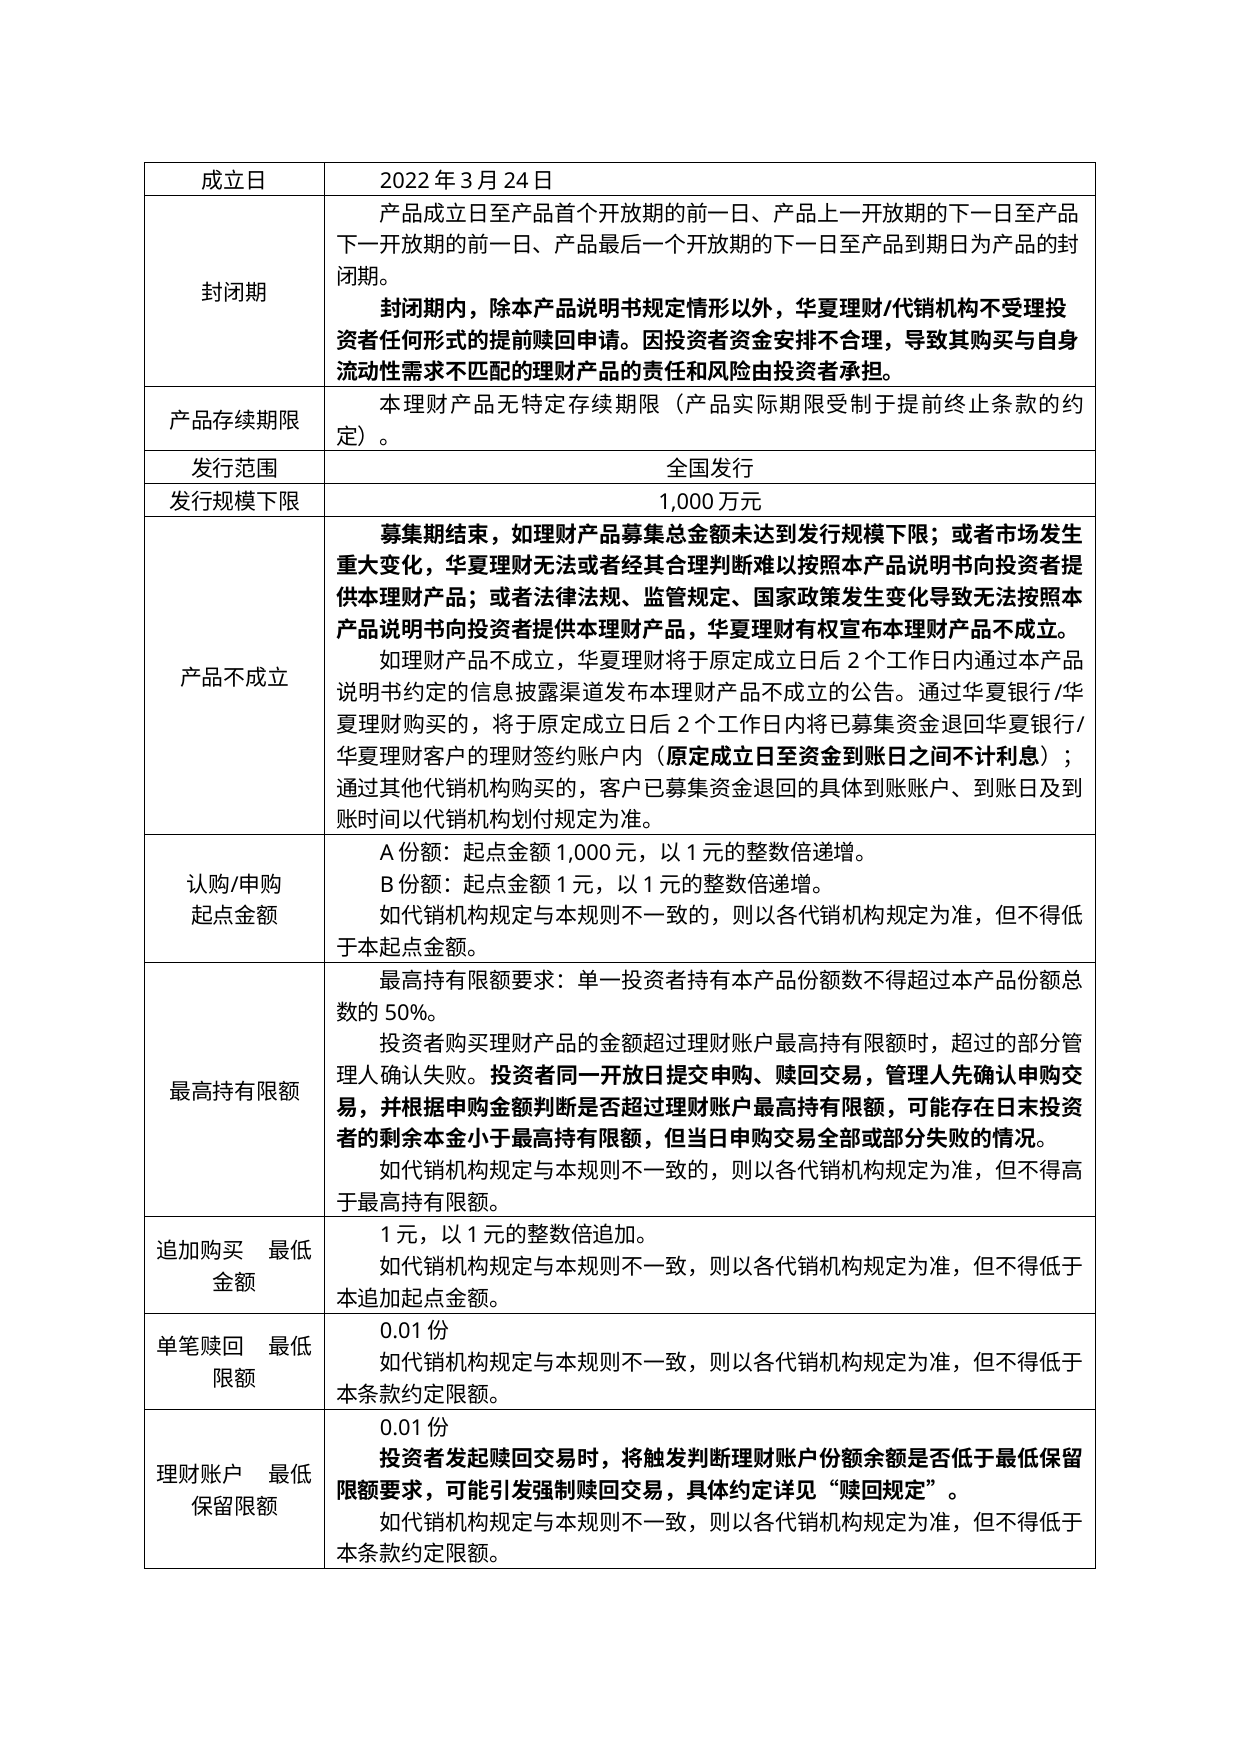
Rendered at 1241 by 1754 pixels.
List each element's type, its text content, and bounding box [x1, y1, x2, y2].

table_cell 0.01份 投资者发起赎回交易时，将触发判断理财账户份额余额是否低于最低保留限额要求，可能引发强制赎回交易，具体约定详见“赎回规定”。 如代销机构规定与本规则不一致，则以各代销机构规定为准，但不得低于本条款约定限额。 [325, 1410, 1095, 1568]
table_cell 1,000万元 [325, 484, 1095, 516]
table_cell 产品存续期限 [145, 387, 324, 450]
table_cell 理财账户 最低保留限额 [145, 1410, 324, 1568]
table_cell 封闭期 [145, 196, 324, 386]
table_cell 最高持有限额 [145, 963, 324, 1216]
table_cell 认购/申购 起点金额 [145, 835, 324, 962]
table_cell 最高持有限额要求：单一投资者持有本产品份额数不得超过本产品份额总数的 50%。 投资者购买理财产品的金额超过理财账户最高持有限额时，超过的部分管理人确认失败。投资者同一开放日提交申购、赎回交易，管理人先确认申购交易，并根据申购金额判断是否超过理财账户最高持有限额，可能存在日末投资者的剩余本金小于最高持有限额，但当日申购交易全部或部分失败的情况。 如代销机构规定与本规则不一致的，则以各代销机构规定为准，但不得高于最高持有限额。 [325, 963, 1095, 1216]
table_cell 单笔赎回 最低限额 [145, 1314, 324, 1408]
table_cell 全国发行 [325, 451, 1095, 483]
table_cell A份额：起点金额1,000元，以1元的整数倍递增。 B份额：起点金额1元，以1元的整数倍递增。 如代销机构规定与本规则不一致的，则以各代销机构规定为准，但不得低于本起点金额。 [325, 835, 1095, 962]
table_cell 追加购买 最低金额 [145, 1217, 324, 1312]
table_cell 2022年3月24日 [325, 163, 1095, 195]
table_cell 发行规模下限 [145, 484, 324, 516]
table_cell 产品不成立 [145, 517, 324, 834]
table_cell 本理财产品无特定存续期限（产品实际期限受制于提前终止条款的约定）。 [325, 387, 1095, 450]
table_cell 成立日 [145, 163, 324, 195]
table_cell 0.01份 如代销机构规定与本规则不一致，则以各代销机构规定为准，但不得低于本条款约定限额。 [325, 1314, 1095, 1408]
table_cell 1元，以1元的整数倍追加。 如代销机构规定与本规则不一致，则以各代销机构规定为准，但不得低于本追加起点金额。 [325, 1217, 1095, 1312]
table_cell 产品成立日至产品首个开放期的前一日、产品上一开放期的下一日至产品下一开放期的前一日、产品最后一个开放期的下一日至产品到期日为产品的封闭期。 封闭期内，除本产品说明书规定情形以外，华夏理财/代销机构不受理投资者任何形式的提前赎回申请。因投资者资金安排不合理，导致其购买与自身流动性需求不匹配的理财产品的责任和风险由投资者承担。 [325, 196, 1095, 386]
table_cell 募集期结束，如理财产品募集总金额未达到发行规模下限；或者市场发生重大变化，华夏理财无法或者经其合理判断难以按照本产品说明书向投资者提供本理财产品；或者法律法规、监管规定、国家政策发生变化导致无法按照本产品说明书向投资者提供本理财产品，华夏理财有权宣布本理财产品不成立。 如理财产品不成立，华夏理财将于原定成立日后2个工作日内通过本产品说明书约定的信息披露渠道发布本理财产品不成立的公告。通过华夏银行/华夏理财购买的，将于原定成立日后2个工作日内将已募集资金退回华夏银行/华夏理财客户的理财签约账户内（原定成立日至资金到账日之间不计利息）；通过其他代销机构购买的，客户已募集资金退回的具体到账账户、到账日及到账时间以代销机构划付规定为准。 [325, 517, 1095, 834]
table_cell 发行范围 [145, 451, 324, 483]
